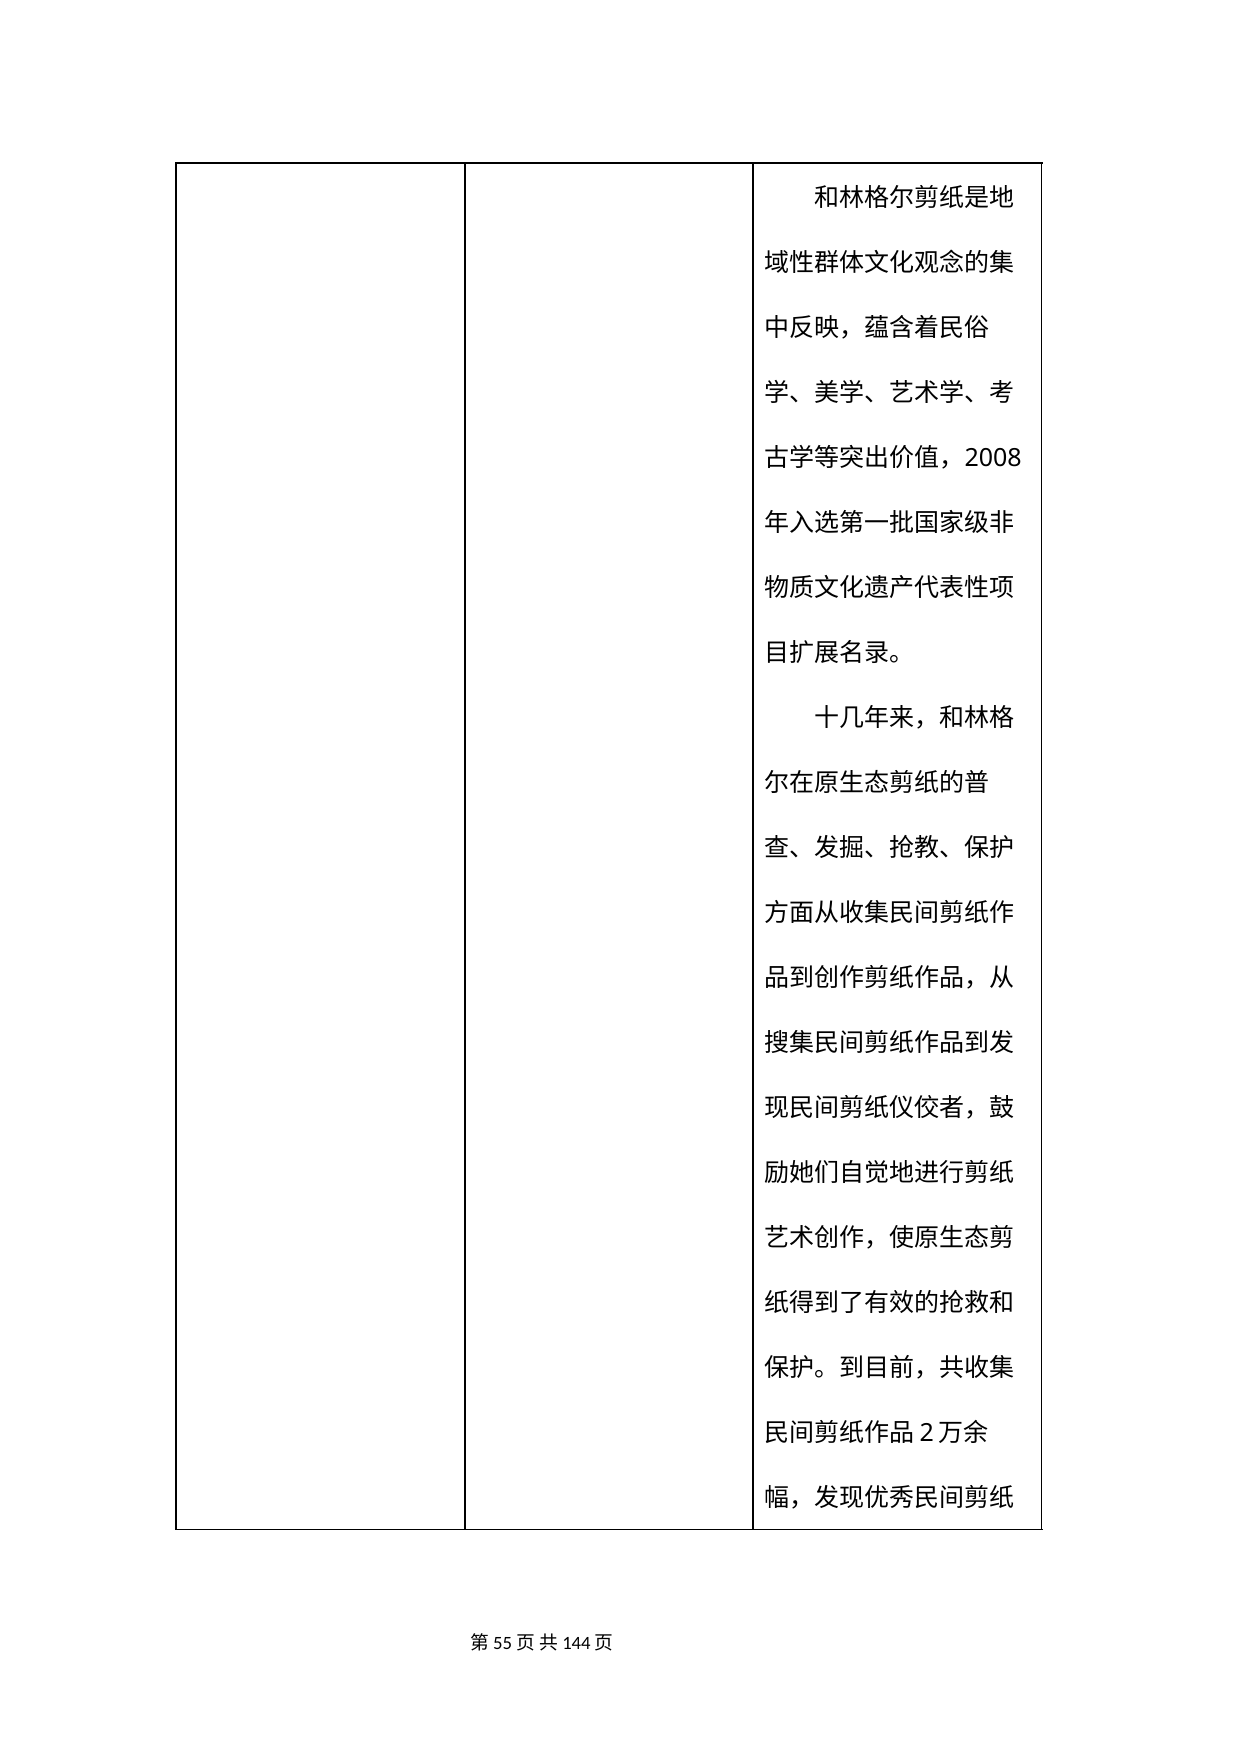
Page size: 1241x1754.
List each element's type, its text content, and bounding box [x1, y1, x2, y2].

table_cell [754, 164, 1041, 1528]
table_cell [466, 164, 752, 1528]
table_cell 1 [177, 164, 464, 1528]
